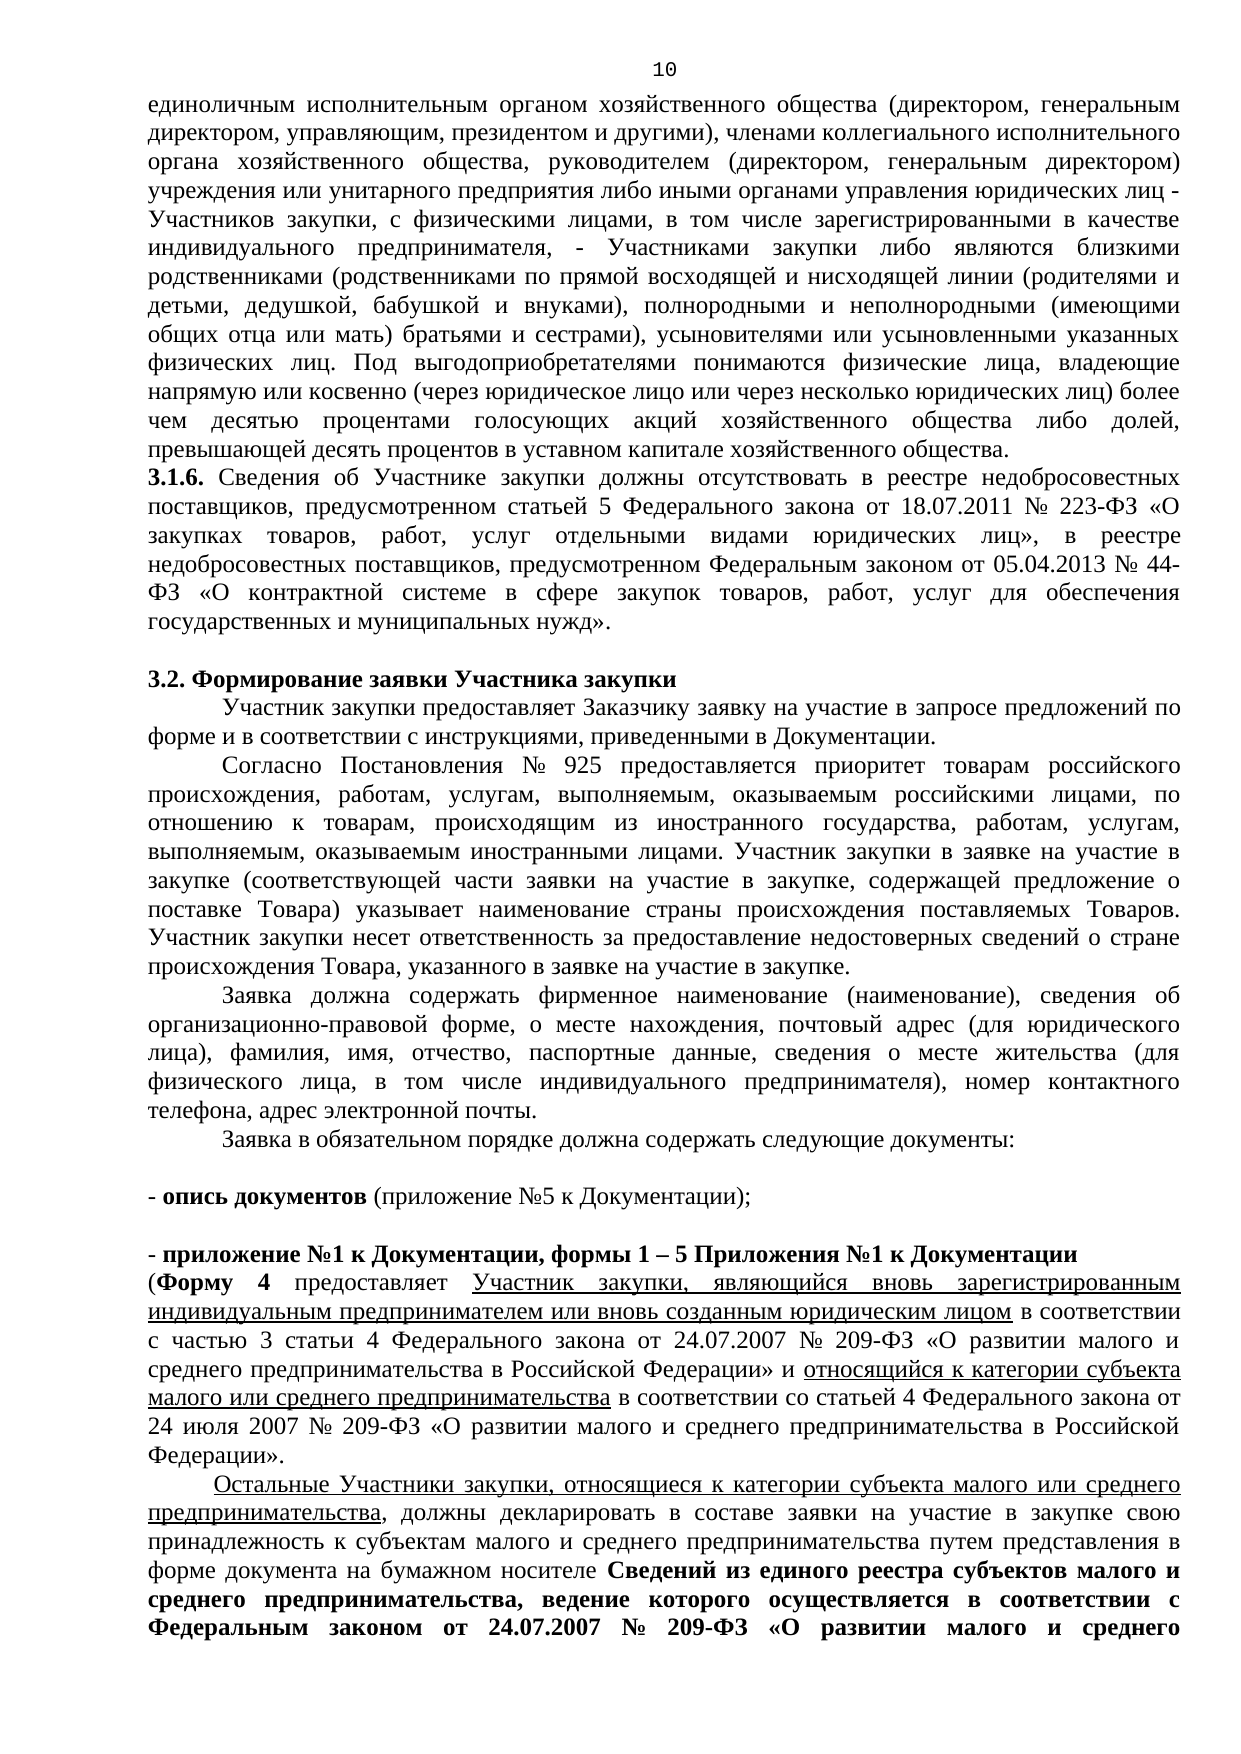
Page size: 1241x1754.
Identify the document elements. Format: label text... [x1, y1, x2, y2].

text Согласно Постановления № 925 предоставляется приоритет товарам российского происхождения, работам, услугам, выполняемым, оказываемым российскими лицами, по отношению к товарам, происходящим из иностранного государства, работам, услугам, выполняемым, оказываемым иностранными лицами. Участник закупки в заявке на участие в закупке (соответствующей части заявки на участие в закупке, содержащей предложение о поставке Товара) указывает наименование страны происхождения поставляемых Товаров. Участник закупки несет ответственность за предоставление недостоверных сведений о стране происхождения Товара, указанного в заявке на участие в закупке. [148, 750, 1181, 980]
text (Форму 4 предоставляет Участник закупки, являющийся вновь зарегистрированным индивидуальным предпринимателем или вновь созданным юридическим лицом в соответствии с частью 3 статьи 4 Федерального закона от 24.07.2007 № 209-ФЗ «О развитии малого и среднего предпринимательства в Российской Федерации» и относящийся к категории субъекта малого или среднего предпринимательства в соответствии со статьей 4 Федерального закона от 24 июля 2007 № 209-ФЗ «О развитии малого и среднего предпринимательства в Российской Федерации». [148, 1267, 1181, 1469]
text Участник закупки предоставляет Заказчику заявку на участие в запросе предложений по форме и в соответствии с инструкциями, приведенными в Документации. [148, 692, 1181, 750]
text Заявка в обязательном порядке должна содержать следующие документы: [148, 1124, 1181, 1152]
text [148, 89, 1181, 462]
text 3.2. Формирование заявки Участника закупки [148, 664, 1181, 692]
text Заявка должна содержать фирменное наименование (наименование), сведения об организационно-правовой форме, о месте нахождения, почтовый адрес (для юридического лица), фамилия, имя, отчество, паспортные данные, сведения о месте жительства (для физического лица, в том числе индивидуального предпринимателя), номер контактного телефона, адрес электронной почты. [148, 980, 1181, 1124]
text - приложение №1 к Документации, формы 1 – 5 Приложения №1 к Документации [148, 1239, 1181, 1267]
text 3.1.6. Сведения об Участнике закупки должны отсутствовать в реестре недобросовестных поставщиков, предусмотренном статьей 5 Федерального закона от 18.07.2011 № 223-ФЗ «О закупках товаров, работ, услуг отдельными видами юридических лиц», в реестре недобросовестных поставщиков, предусмотренном Федеральным законом от 05.04.2013 № 44-ФЗ «О контрактной системе в сфере закупок товаров, работ, услуг для обеспечения государственных и муниципальных нужд». [148, 462, 1181, 635]
text - опись документов (приложение №5 к Документации); [148, 1181, 1181, 1210]
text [148, 1469, 1181, 1641]
